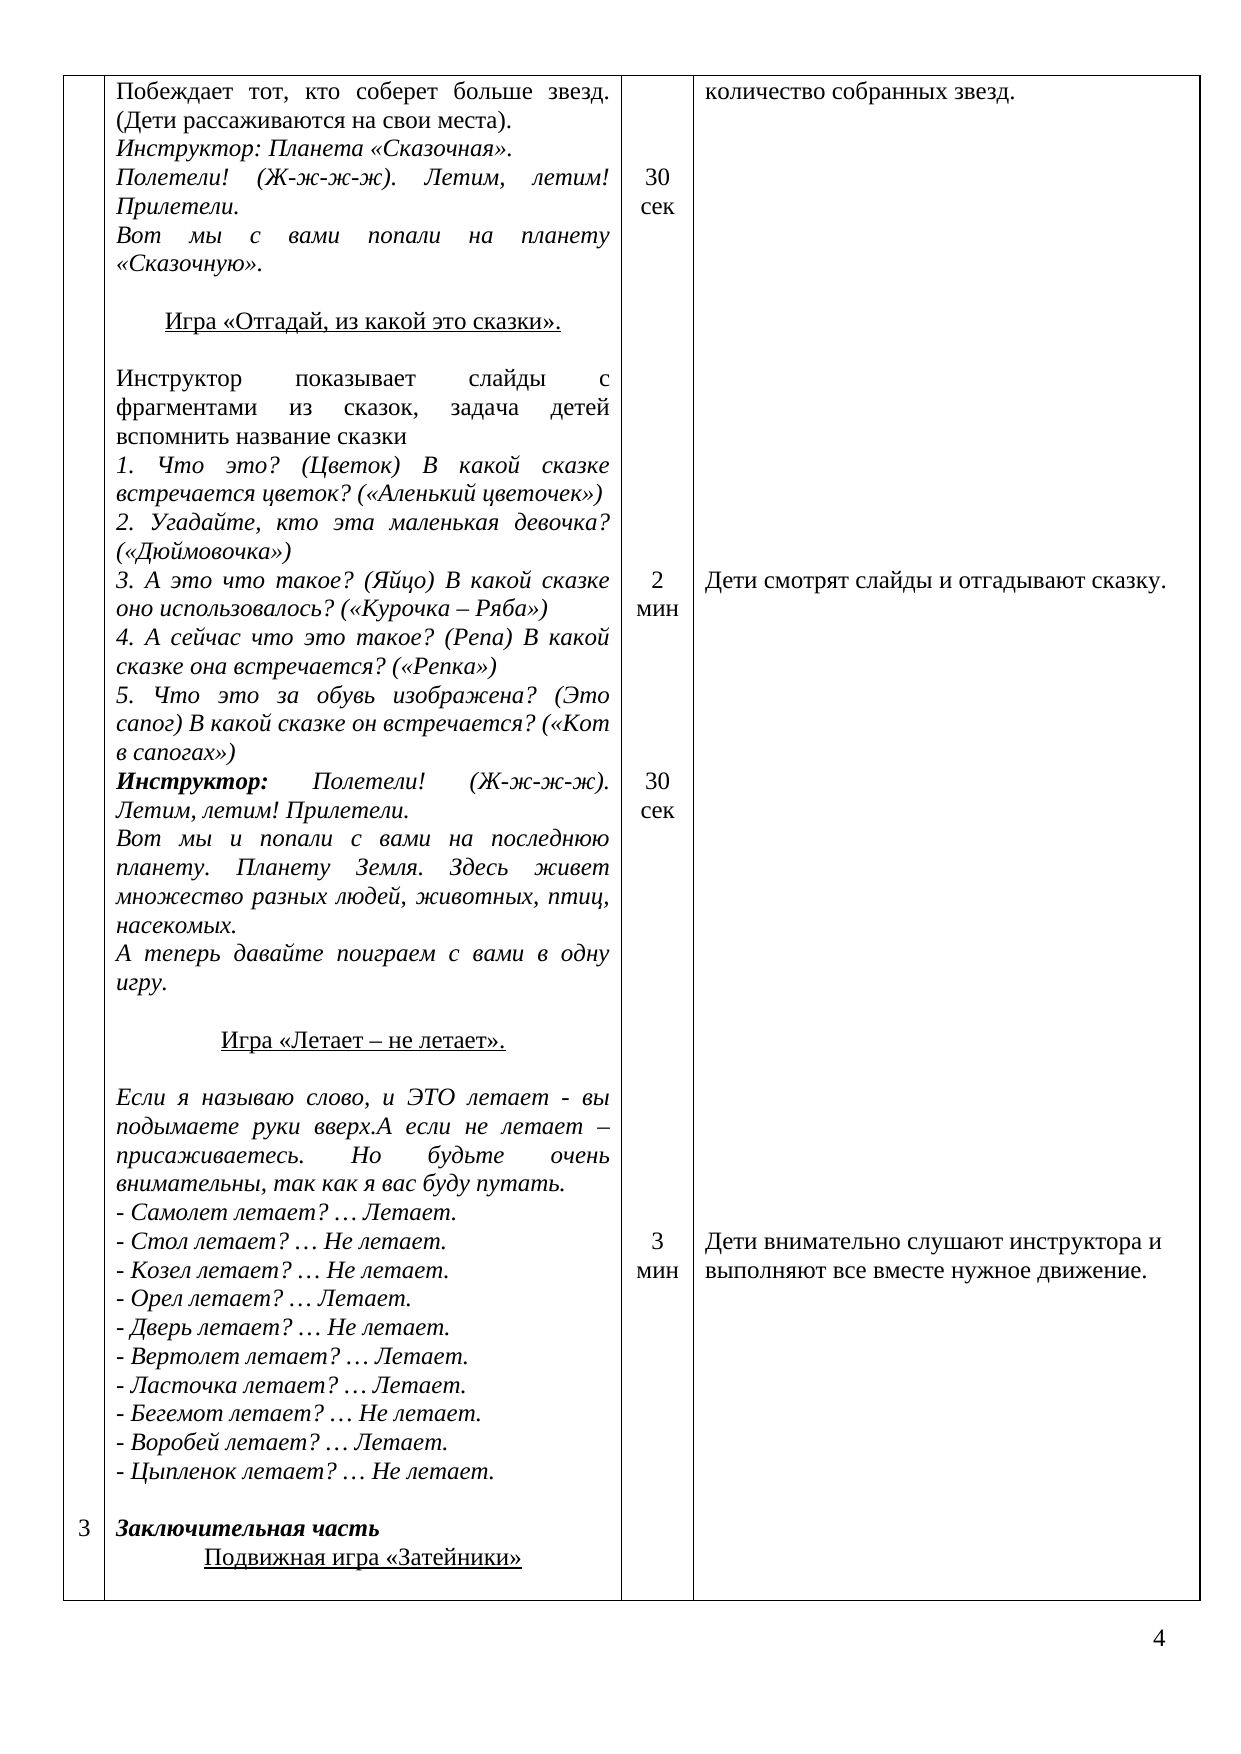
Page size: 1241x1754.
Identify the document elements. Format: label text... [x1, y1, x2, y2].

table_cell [622, 76, 693, 1600]
table_cell 1 2 3 [64, 76, 104, 1600]
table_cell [694, 76, 1199, 1600]
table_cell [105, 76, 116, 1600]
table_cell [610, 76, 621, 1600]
